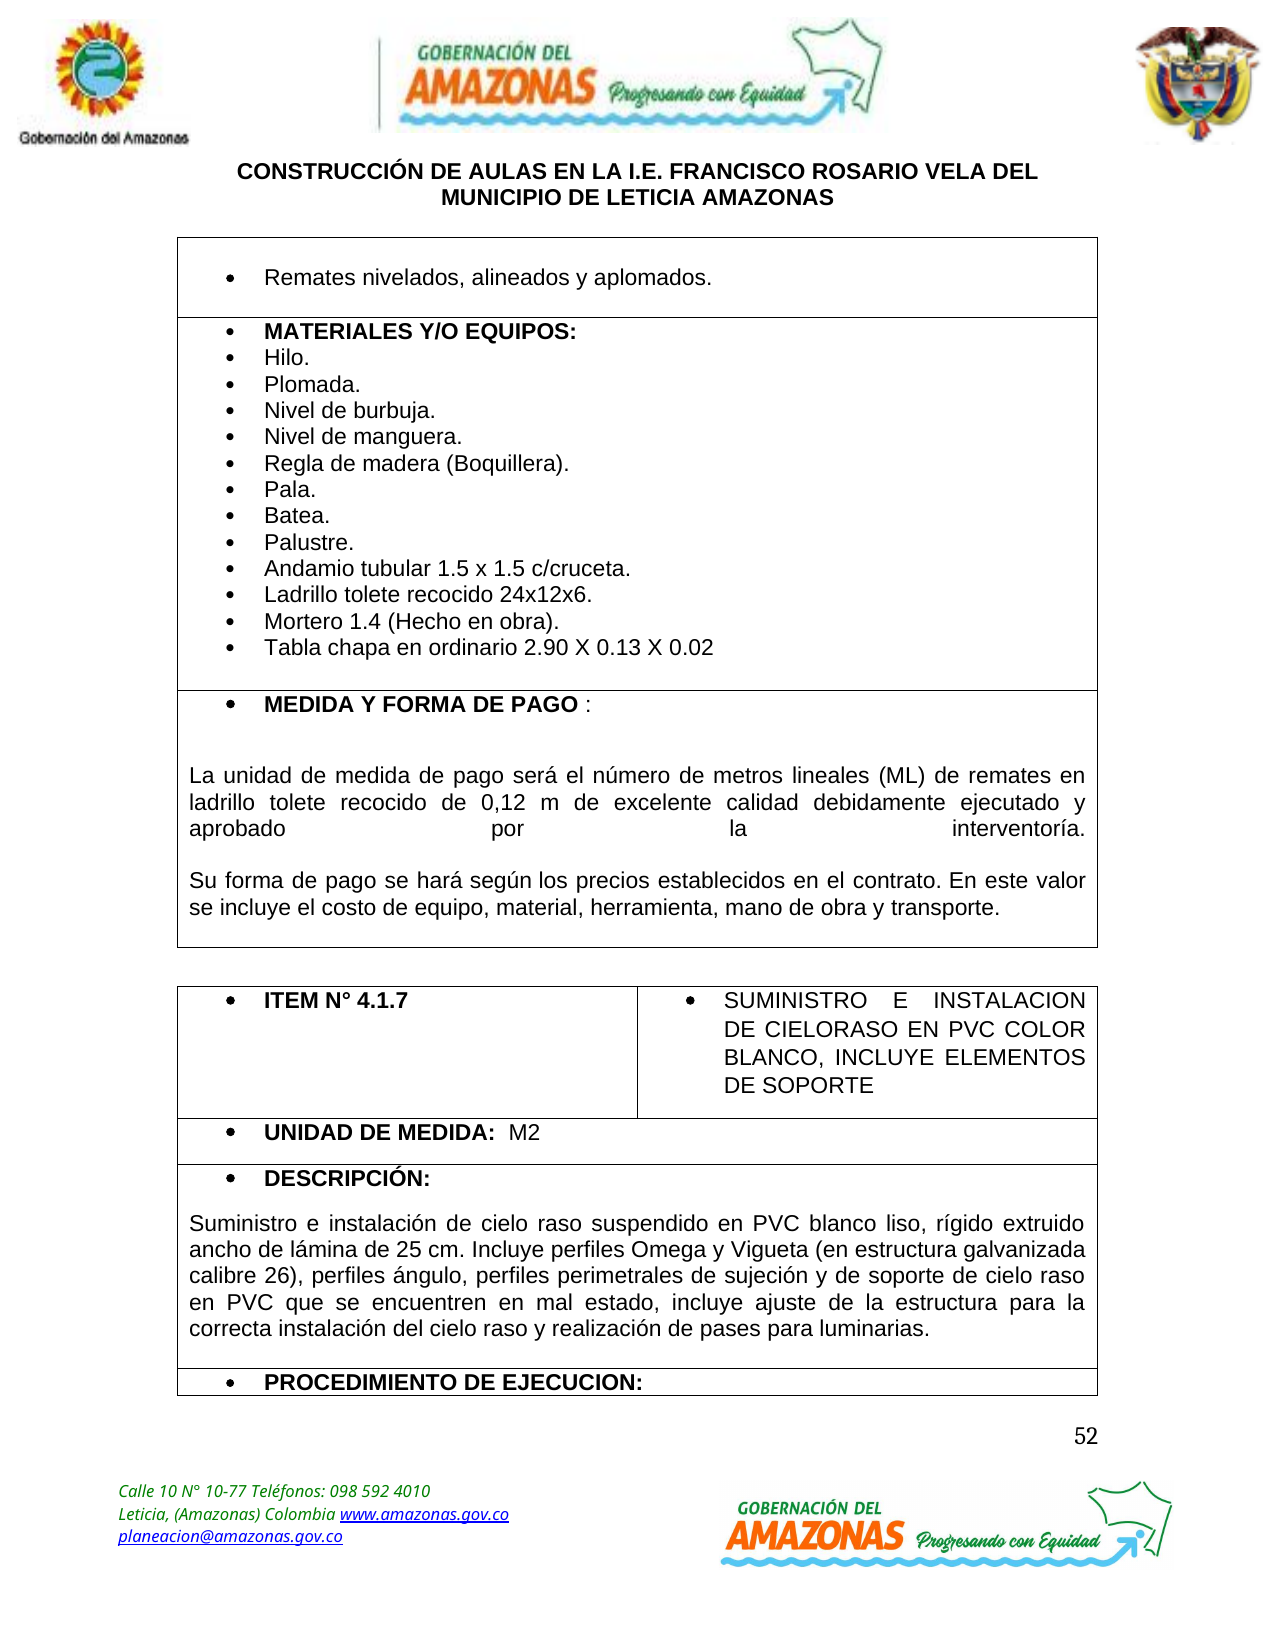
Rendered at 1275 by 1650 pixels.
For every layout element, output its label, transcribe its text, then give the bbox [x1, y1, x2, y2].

picture [1135, 27, 1263, 145]
table_cell TOLERANCIAS PARA LA ACEPTACIÓN: Remates nivelados, alineados y aplomados. [178, 238, 1097, 317]
table_cell MATERIALES Y/O EQUIPOS: Hilo. Plomada. Nivel de burbuja. Nivel de manguera. Regla de madera (Boquillera). Pala. Batea. Palustre. Andamio tubular 1.5 x 1.5 c/cruceta. Ladrillo tolete recocido 24x12x6. Mortero 1.4 (Hecho en obra). Tabla chapa en ordinario 2.90 X 0.13 X 0.02 [178, 318, 1097, 689]
table_header SUMINISTRO E INSTALACION DE CIELORASO EN PVC COLOR BLANCO, INCLUYE ELEMENTOS DE SOPORTE [638, 987, 1097, 1117]
table_cell MEDIDA Y FORMA DE PAGO : La unidad de medida de pago será el número de metros lineales (ML) de remates en ladrillo tolete recocido de 0,12 m de excelente calidad debidamente ejecutado y aprobado por la interventoría. Su forma de pago se hará según los precios establecidos en el contrato. En este valor se incluye el costo de equipo, material, herramienta, mano de obra y transporte. [178, 691, 1097, 947]
table_cell DESCRIPCIÓN: Suministro e instalación de cielo raso suspendido en PVC blanco liso, rígido extruido ancho de lámina de 25 cm. Incluye perfiles Omega y Vigueta (en estructura galvanizada calibre 26), perfiles ángulo, perfiles perimetrales de sujeción y de soporte de cielo raso en PVC que se encuentren en mal estado, incluye ajuste de la estructura para la correcta instalación del cielo raso y realización de pases para luminarias. [178, 1165, 1097, 1368]
picture [17, 19, 191, 147]
picture [368, 17, 921, 133]
table_header ITEM N° 4.1.7 [178, 987, 637, 1117]
picture [718, 1480, 1174, 1570]
table_cell UNIDAD DE MEDIDA: M2 [178, 1119, 1097, 1164]
